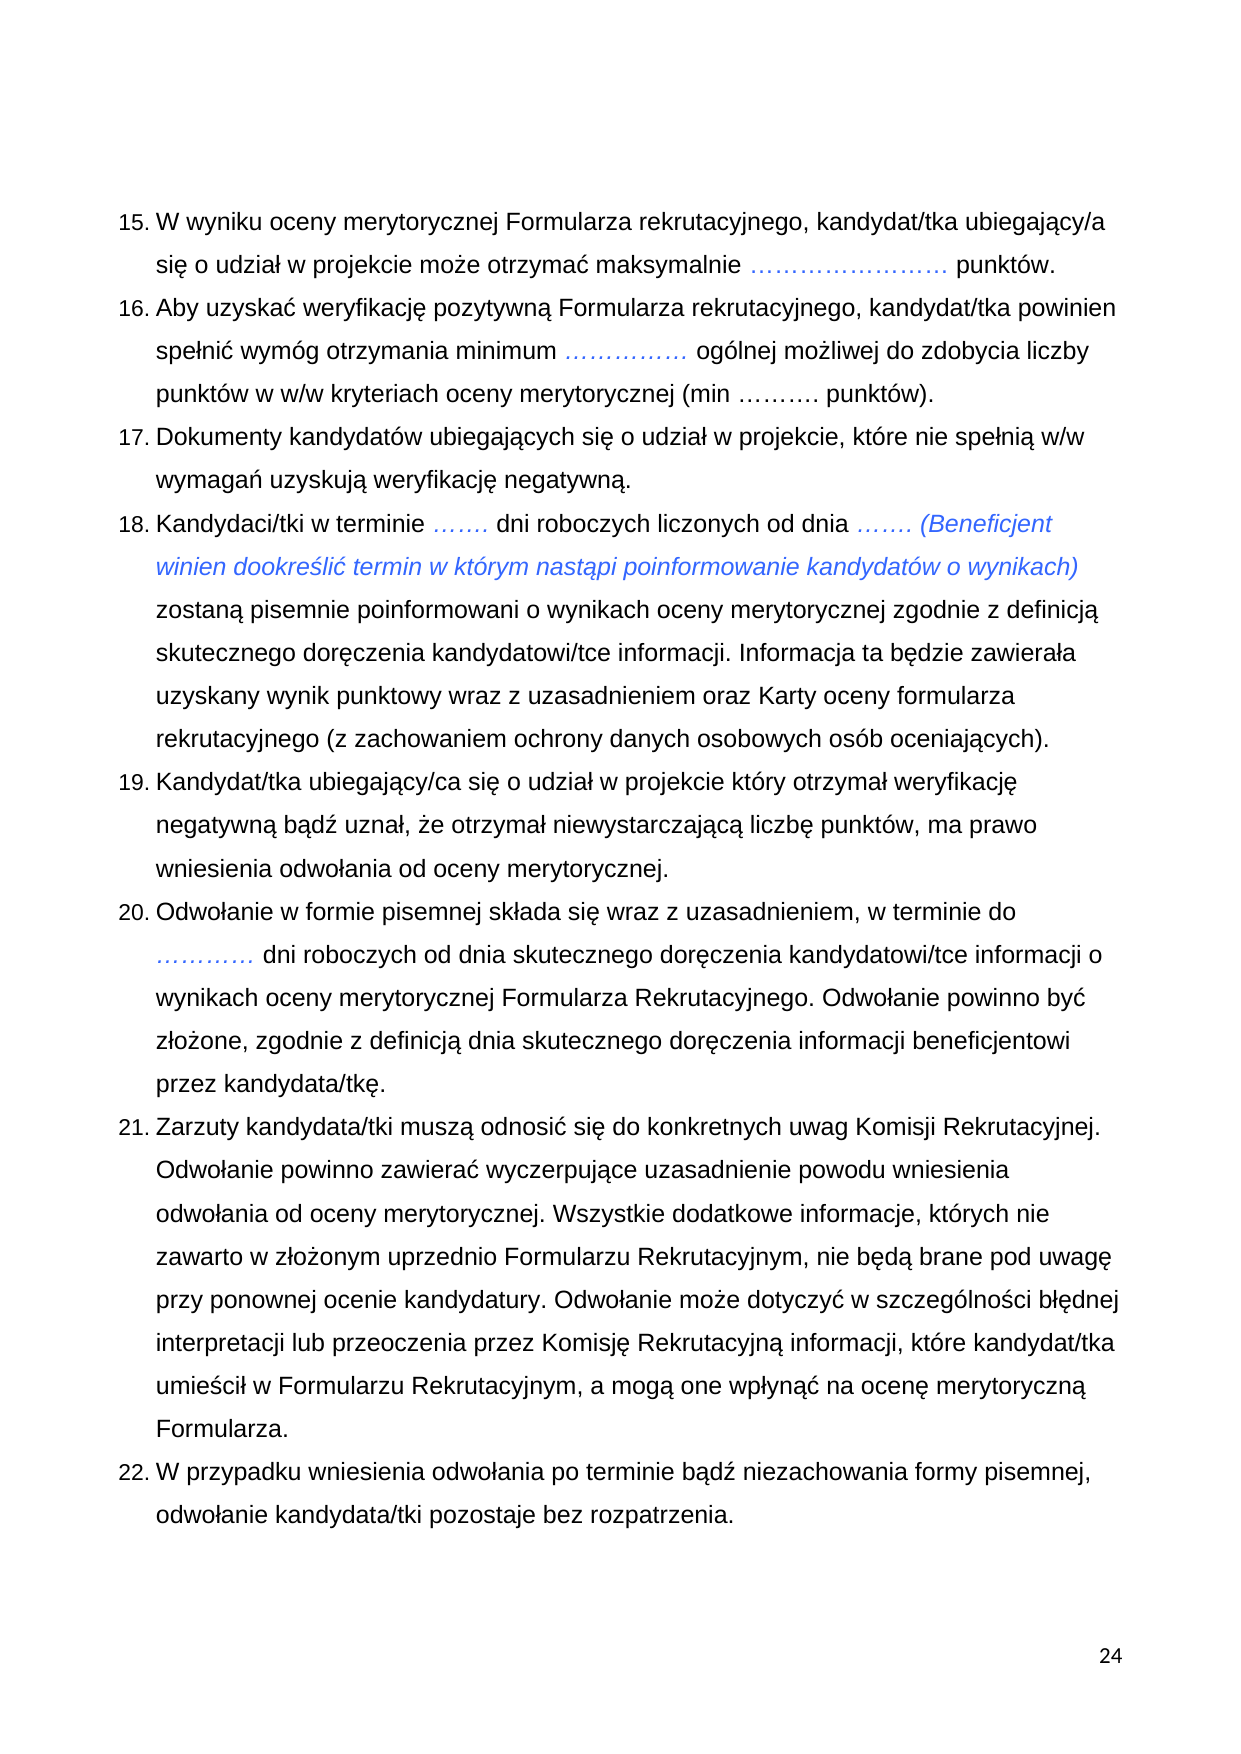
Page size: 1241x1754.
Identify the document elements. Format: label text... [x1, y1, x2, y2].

list Kandydat/tka ubiegający/ca się o udział w projekcie który otrzymał weryfikację negatywną bądź uznał, że otrzymał niewystarczającą liczbę punktów, ma prawo wniesienia odwołania od oceny merytorycznej. [118, 767, 1122, 882]
list W wyniku oceny merytorycznej Formularza rekrutacyjnego, kandydat/tka ubiegający/a się o udział w projekcie może otrzymać maksymalnie …………………… punktów. [118, 207, 1122, 279]
list W przypadku wniesienia odwołania po terminie bądź niezachowania formy pisemnej, odwołanie kandydata/tki pozostaje bez rozpatrzenia. [118, 1457, 1122, 1529]
list Kandydaci/tki w terminie ……. dni roboczych liczonych od dnia ……. (Beneficjent winien dookreślić termin w którym nastąpi poinformowanie kandydatów o wynikach) zostaną pisemnie poinformowani o wynikach oceny merytorycznej zgodnie z definicją skutecznego doręczenia kandydatowi/tce informacji. Informacja ta będzie zawierała uzyskany wynik punktowy wraz z uzasadnieniem oraz Karty oceny formularza rekrutacyjnego (z zachowaniem ochrony danych osobowych osób oceniających). [118, 509, 1122, 753]
list Dokumenty kandydatów ubiegających się o udział w projekcie, które nie spełnią w/w wymagań uzyskują weryfikację negatywną. [118, 422, 1122, 494]
list Zarzuty kandydata/tki muszą odnosić się do konkretnych uwag Komisji Rekrutacyjnej. Odwołanie powinno zawierać wyczerpujące uzasadnienie powodu wniesienia odwołania od oceny merytorycznej. Wszystkie dodatkowe informacje, których nie zawarto w złożonym uprzednio Formularzu Rekrutacyjnym, nie będą brane pod uwagę przy ponownej ocenie kandydatury. Odwołanie może dotyczyć w szczególności błędnej interpretacji lub przeoczenia przez Komisję Rekrutacyjną informacji, które kandydat/tka umieścił w Formularzu Rekrutacyjnym, a mogą one wpłynąć na ocenę merytoryczną Formularza. [118, 1112, 1122, 1443]
list Odwołanie w formie pisemnej składa się wraz z uzasadnieniem, w terminie do ………… dni roboczych od dnia skutecznego doręczenia kandydatowi/tce informacji o wynikach oceny merytorycznej Formularza Rekrutacyjnego. Odwołanie powinno być złożone, zgodnie z definicją dnia skutecznego doręczenia informacji beneficjentowi przez kandydata/tkę. [118, 897, 1122, 1098]
list Aby uzyskać weryfikację pozytywną Formularza rekrutacyjnego, kandydat/tka powinien spełnić wymóg otrzymania minimum …………… ogólnej możliwej do zdobycia liczby punktów w w/w kryteriach oceny merytorycznej (min ………. punktów). [118, 293, 1122, 408]
